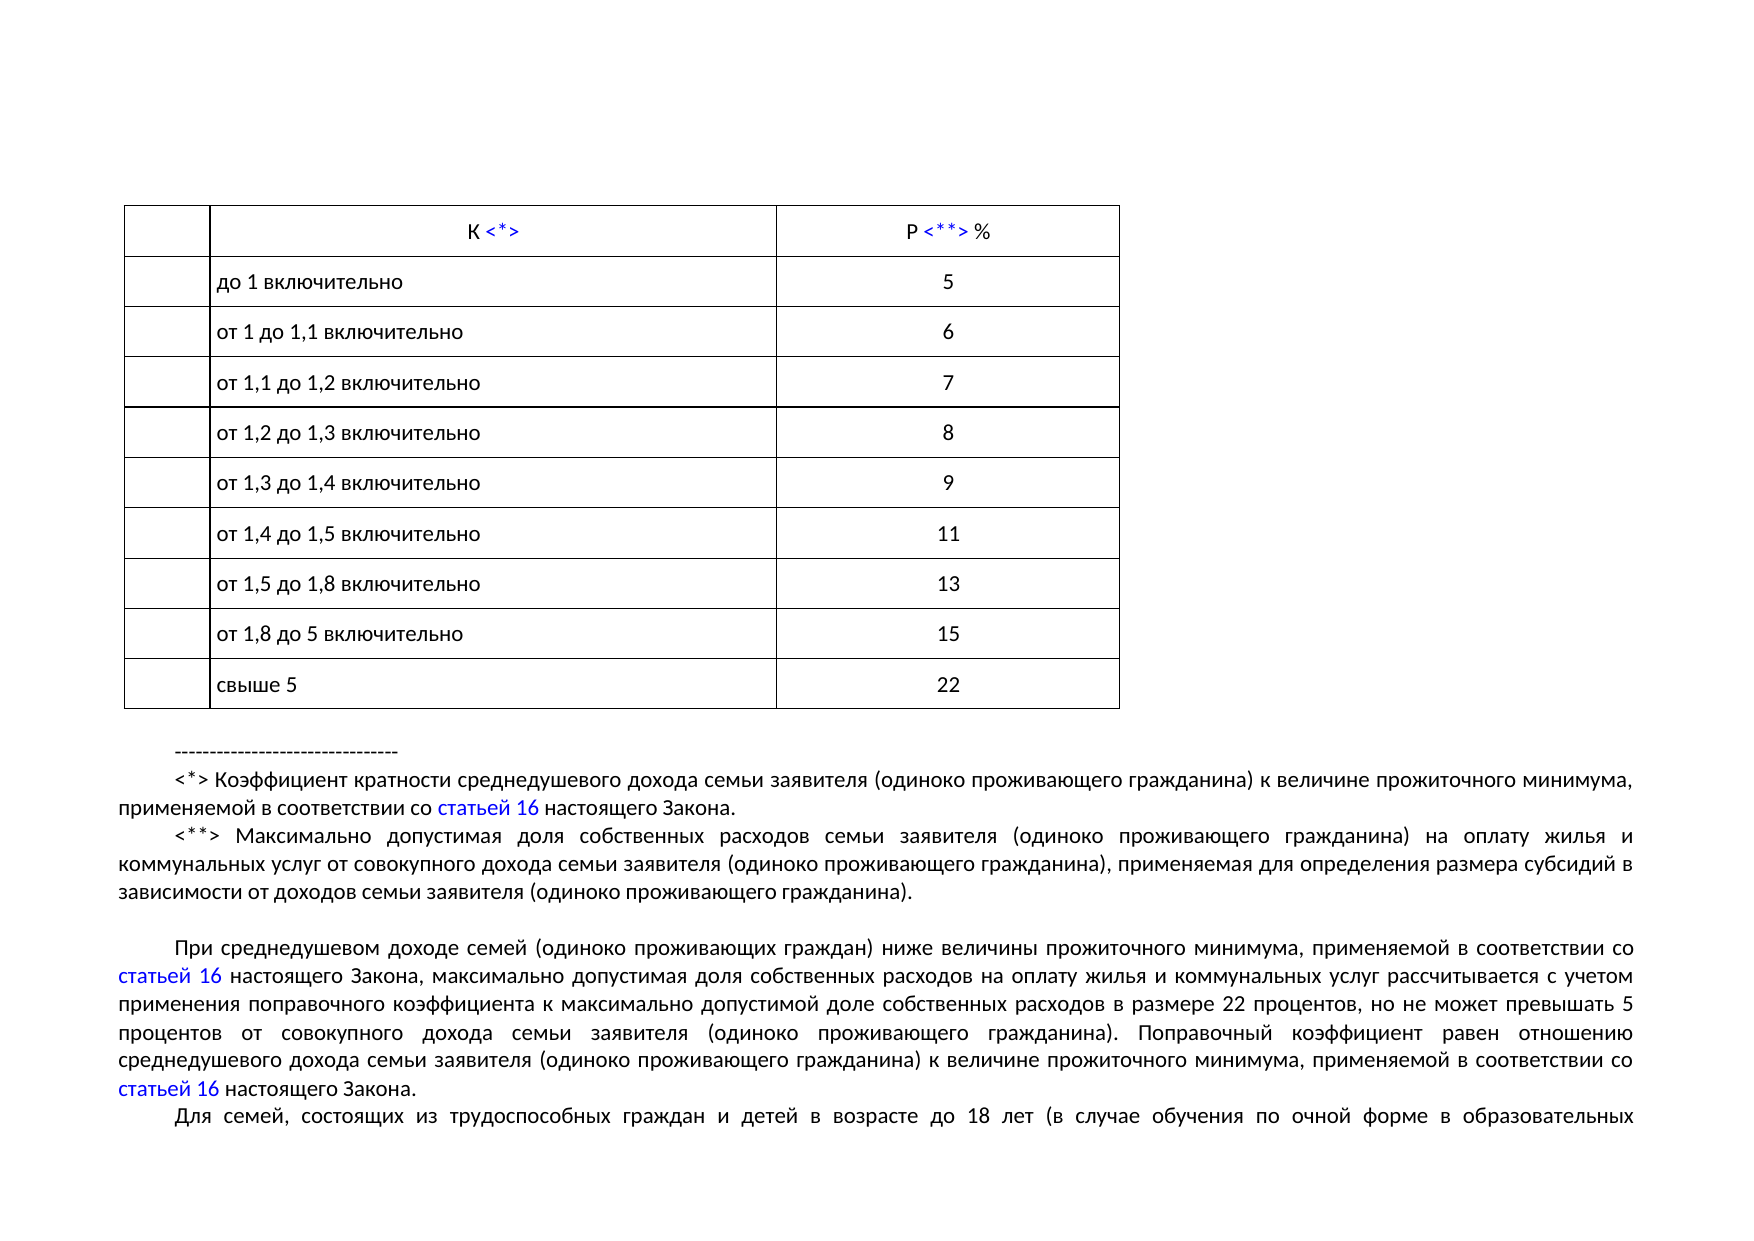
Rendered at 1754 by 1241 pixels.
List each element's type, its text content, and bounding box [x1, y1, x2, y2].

table_cell от 1,2 до 1,3 включительно [211, 408, 776, 457]
table_cell от 1,3 до 1,4 включительно [211, 458, 776, 507]
table_cell от 1,4 до 1,5 включительно [211, 508, 776, 557]
table_cell 22 [777, 659, 1119, 708]
table_cell [125, 408, 209, 457]
table_cell [125, 508, 209, 557]
table_cell [125, 609, 209, 658]
table_cell 6 [777, 307, 1119, 356]
table_cell [125, 257, 209, 306]
table_cell от 1,1 до 1,2 включительно [211, 357, 776, 406]
text <*> Коэффициент кратности среднедушевого дохода семьи заявителя (одиноко проживающего гражданина) к величине прожиточного минимума, применяемой в соответствии со статьей 16 настоящего Закона. [118, 765, 1636, 821]
table_cell [125, 357, 209, 406]
table_cell 11 [777, 508, 1119, 557]
table_cell от 1 до 1,1 включительно [211, 307, 776, 356]
text -------------------------------- [118, 737, 1636, 765]
text При среднедушевом доходе семей (одиноко проживающих граждан) ниже величины прожиточного минимума, применяемой в соответствии со статьей 16 настоящего Закона, максимально допустимая доля собственных расходов на оплату жилья и коммунальных услуг рассчитывается с учетом применения поправочного коэффициента к максимально допустимой доле собственных расходов в размере 22 процентов, но не может превышать 5 процентов от совокупного дохода семьи заявителя (одиноко проживающего гражданина). Поправочный коэффициент равен отношению среднедушевого дохода семьи заявителя (одиноко проживающего гражданина) к величине прожиточного минимума, применяемой в соответствии со статьей 16 настоящего Закона. [118, 933, 1636, 1102]
table_header Р <**> % [777, 206, 1119, 256]
text <**> Максимально допустимая доля собственных расходов семьи заявителя (одиноко проживающего гражданина) на оплату жилья и коммунальных услуг от совокупного дохода семьи заявителя (одиноко проживающего гражданина), применяемая для определения размера субсидий в зависимости от доходов семьи заявителя (одиноко проживающего гражданина). [118, 821, 1636, 906]
table_header [125, 206, 209, 256]
table_cell 9 [777, 458, 1119, 507]
table_cell [125, 307, 209, 356]
table_cell от 1,8 до 5 включительно [211, 609, 776, 658]
table_cell [125, 659, 209, 708]
table_cell свыше 5 [211, 659, 776, 708]
table_cell от 1,5 до 1,8 включительно [211, 559, 776, 608]
table_cell 7 [777, 357, 1119, 406]
table_cell 15 [777, 609, 1119, 658]
table_cell [125, 458, 209, 507]
table_header К <*> [211, 206, 776, 256]
table_cell 5 [777, 257, 1119, 306]
table_cell 13 [777, 559, 1119, 608]
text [118, 1102, 1636, 1130]
table_cell [125, 559, 209, 608]
table_cell до 1 включительно [211, 257, 776, 306]
table_cell 8 [777, 408, 1119, 457]
